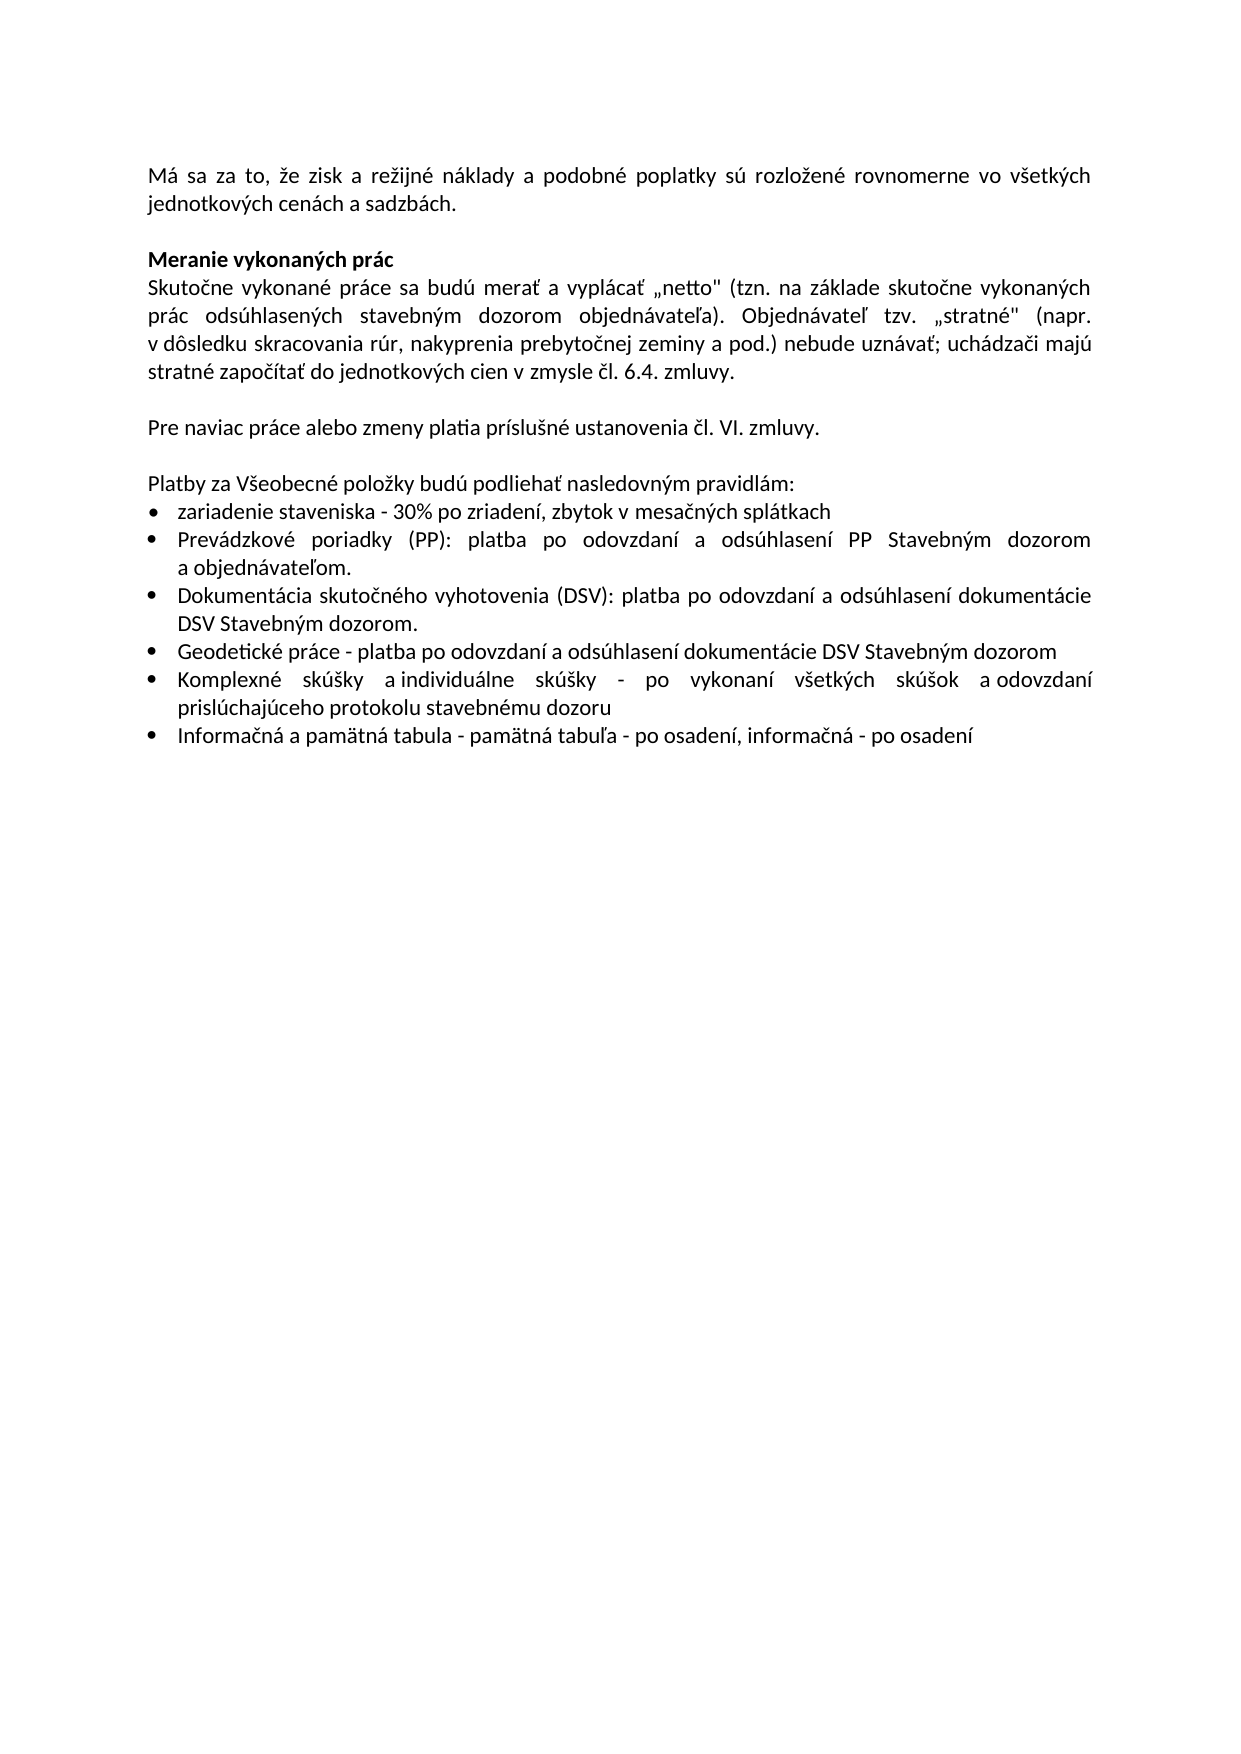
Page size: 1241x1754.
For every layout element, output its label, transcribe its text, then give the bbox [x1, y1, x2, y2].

list Informačná a pamätná tabula - pamätná tabuľa - po osadení, informačná - po osadení [148, 721, 1093, 749]
list Prevádzkové poriadky (PP): platba po odovzdaní a odsúhlasení PP Stavebným dozorom a objednávateľom. [148, 525, 1093, 581]
text Skutočne vykonané práce sa budú merať a vyplácať „netto" (tzn. na základe skutočne vykonaných prác odsúhlasených stavebným dozorom objednávateľa). Objednávateľ tzv. „stratné" (napr. v dôsledku skracovania rúr, nakyprenia prebytočnej zeminy a pod.) nebude uznávať; uchádzači majú stratné započítať do jednotkových cien v zmysle čl. 6.4. zmluvy. [148, 273, 1093, 385]
list Dokumentácia skutočného vyhotovenia (DSV): platba po odovzdaní a odsúhlasení dokumentácie DSV Stavebným dozorom. [148, 581, 1093, 637]
text Meranie vykonaných prác [148, 245, 1093, 273]
list Komplexné skúšky a individuálne skúšky - po vykonaní všetkých skúšok a odovzdaní prislúchajúceho protokolu stavebnému dozoru [148, 665, 1093, 721]
text Pre naviac práce alebo zmeny platia príslušné ustanovenia čl. VI. zmluvy. [148, 413, 1093, 441]
list Geodetické práce - platba po odovzdaní a odsúhlasení dokumentácie DSV Stavebným dozorom [148, 637, 1093, 665]
text • zariadenie staveniska - 30% po zriadení, zbytok v mesačných splátkach [148, 497, 1093, 525]
text Má sa za to, že zisk a režijné náklady a podobné poplatky sú rozložené rovnomerne vo všetkých jednotkových cenách a sadzbách. [148, 161, 1093, 217]
text Platby za Všeobecné položky budú podliehať nasledovným pravidlám: [148, 469, 1093, 497]
